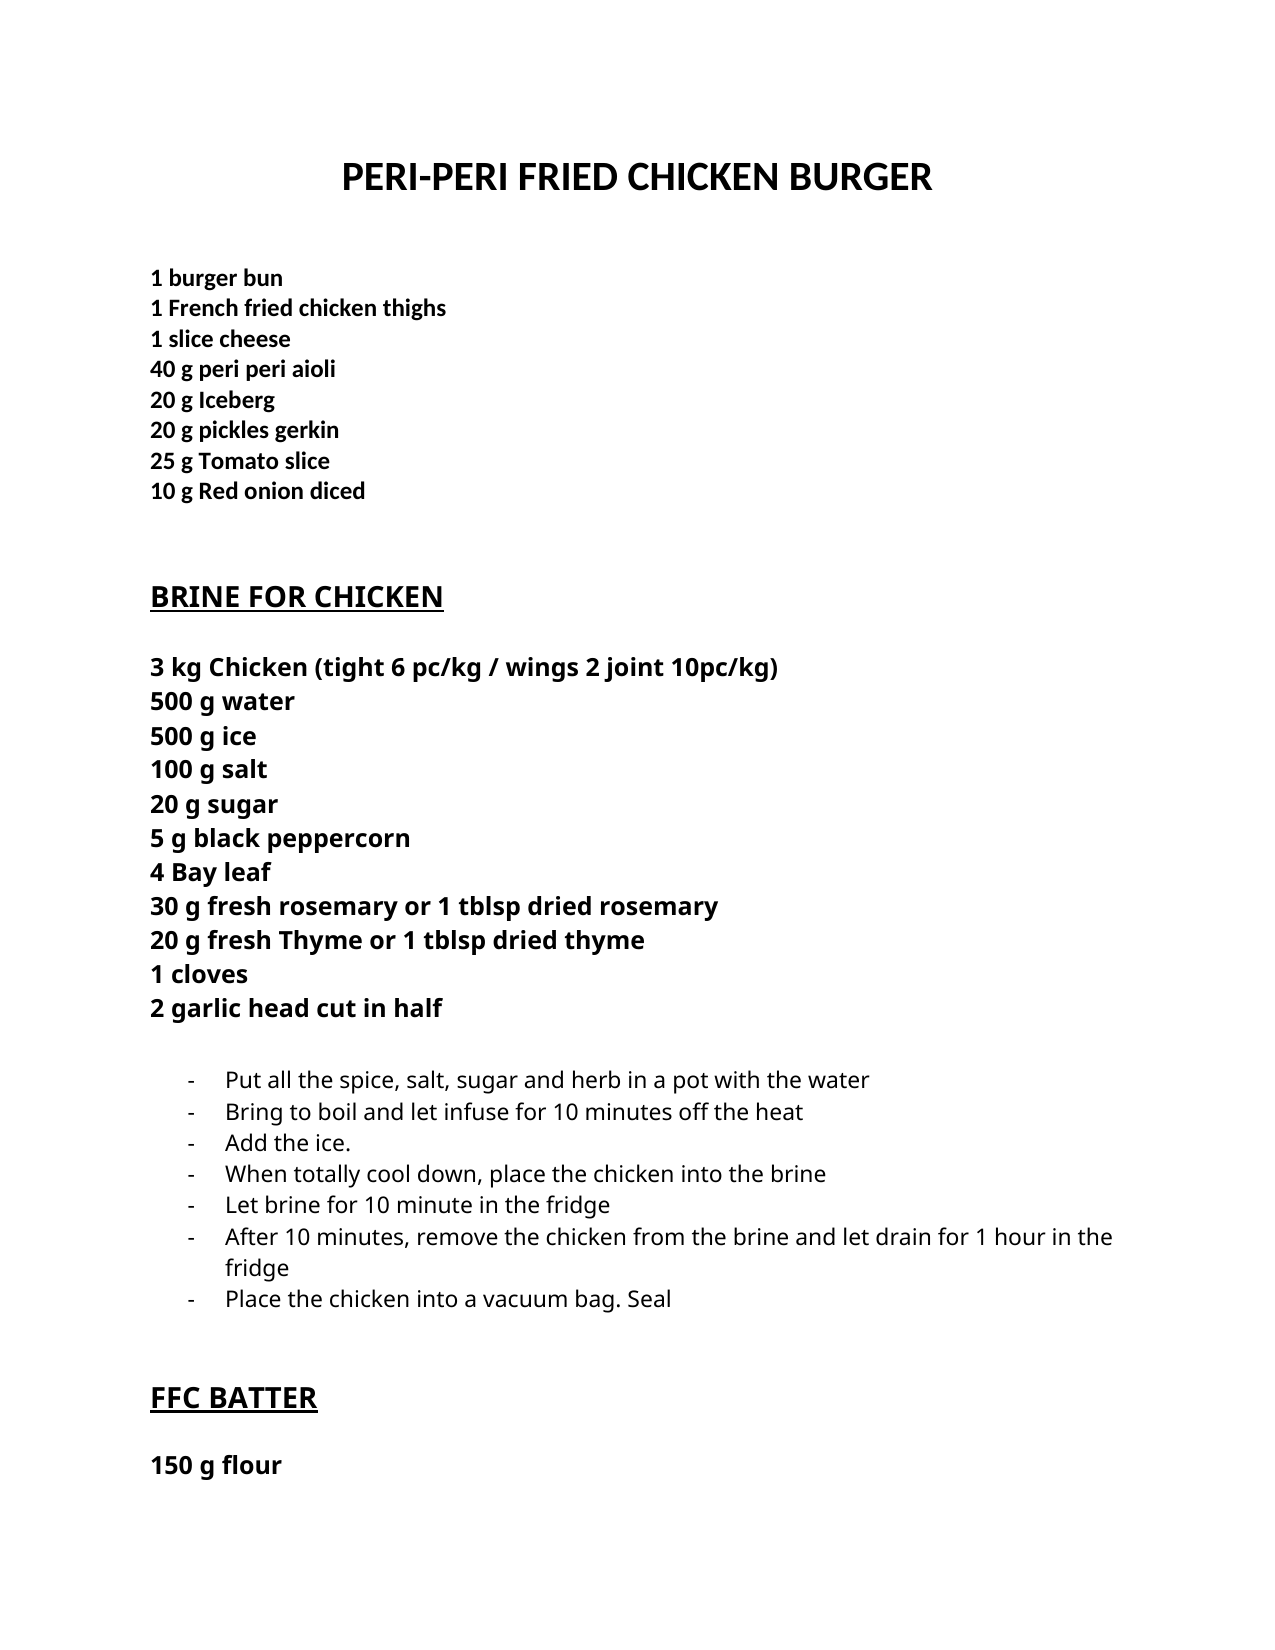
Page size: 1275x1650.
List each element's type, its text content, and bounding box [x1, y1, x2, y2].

list When totally cool down, place the chicken into the brine [187, 1158, 1125, 1189]
text 20 g fresh Thyme or 1 tblsp dried thyme [150, 922, 1125, 957]
list Bring to boil and let infuse for 10 minutes off the heat [187, 1096, 1125, 1127]
text 1 slice cheese [150, 323, 1125, 353]
text 1 burger bun [150, 262, 1125, 292]
list Put all the spice, salt, sugar and herb in a pot with the water [187, 1064, 1125, 1096]
text 1 cloves [150, 957, 1125, 991]
text 1 French fried chicken thighs [150, 292, 1125, 323]
list Place the chicken into a vacuum bag. Seal [187, 1283, 1125, 1314]
text 30 g fresh rosemary or 1 tblsp dried rosemary [150, 888, 1125, 922]
text BRINE FOR CHICKEN [150, 576, 1125, 616]
text 500 g water [150, 684, 1125, 718]
text 500 g ice [150, 718, 1125, 752]
list After 10 minutes, remove the chicken from the brine and let drain for 1 hour in the fridge [187, 1221, 1125, 1283]
text 20 g sugar [150, 786, 1125, 820]
text 10 g Red onion diced [150, 476, 1125, 506]
text 40 g peri peri aioli [150, 353, 1125, 384]
text 150 g flour [150, 1448, 1125, 1482]
text 3 kg Chicken (tight 6 pc/kg / wings 2 joint 10pc/kg) [150, 650, 1125, 684]
list Let brine for 10 minute in the fridge [187, 1189, 1125, 1221]
text 25 g Tomato slice [150, 445, 1125, 476]
list Add the ice. [187, 1127, 1125, 1158]
text 20 g Iceberg [150, 384, 1125, 414]
text PERI-PERI FRIED CHICKEN BURGER [150, 150, 1125, 201]
text FFC BATTER [150, 1377, 1125, 1417]
text 20 g pickles gerkin [150, 414, 1125, 445]
text 5 g black peppercorn [150, 820, 1125, 854]
text 2 garlic head cut in half [150, 991, 1125, 1025]
text 4 Bay leaf [150, 854, 1125, 888]
text 100 g salt [150, 752, 1125, 786]
